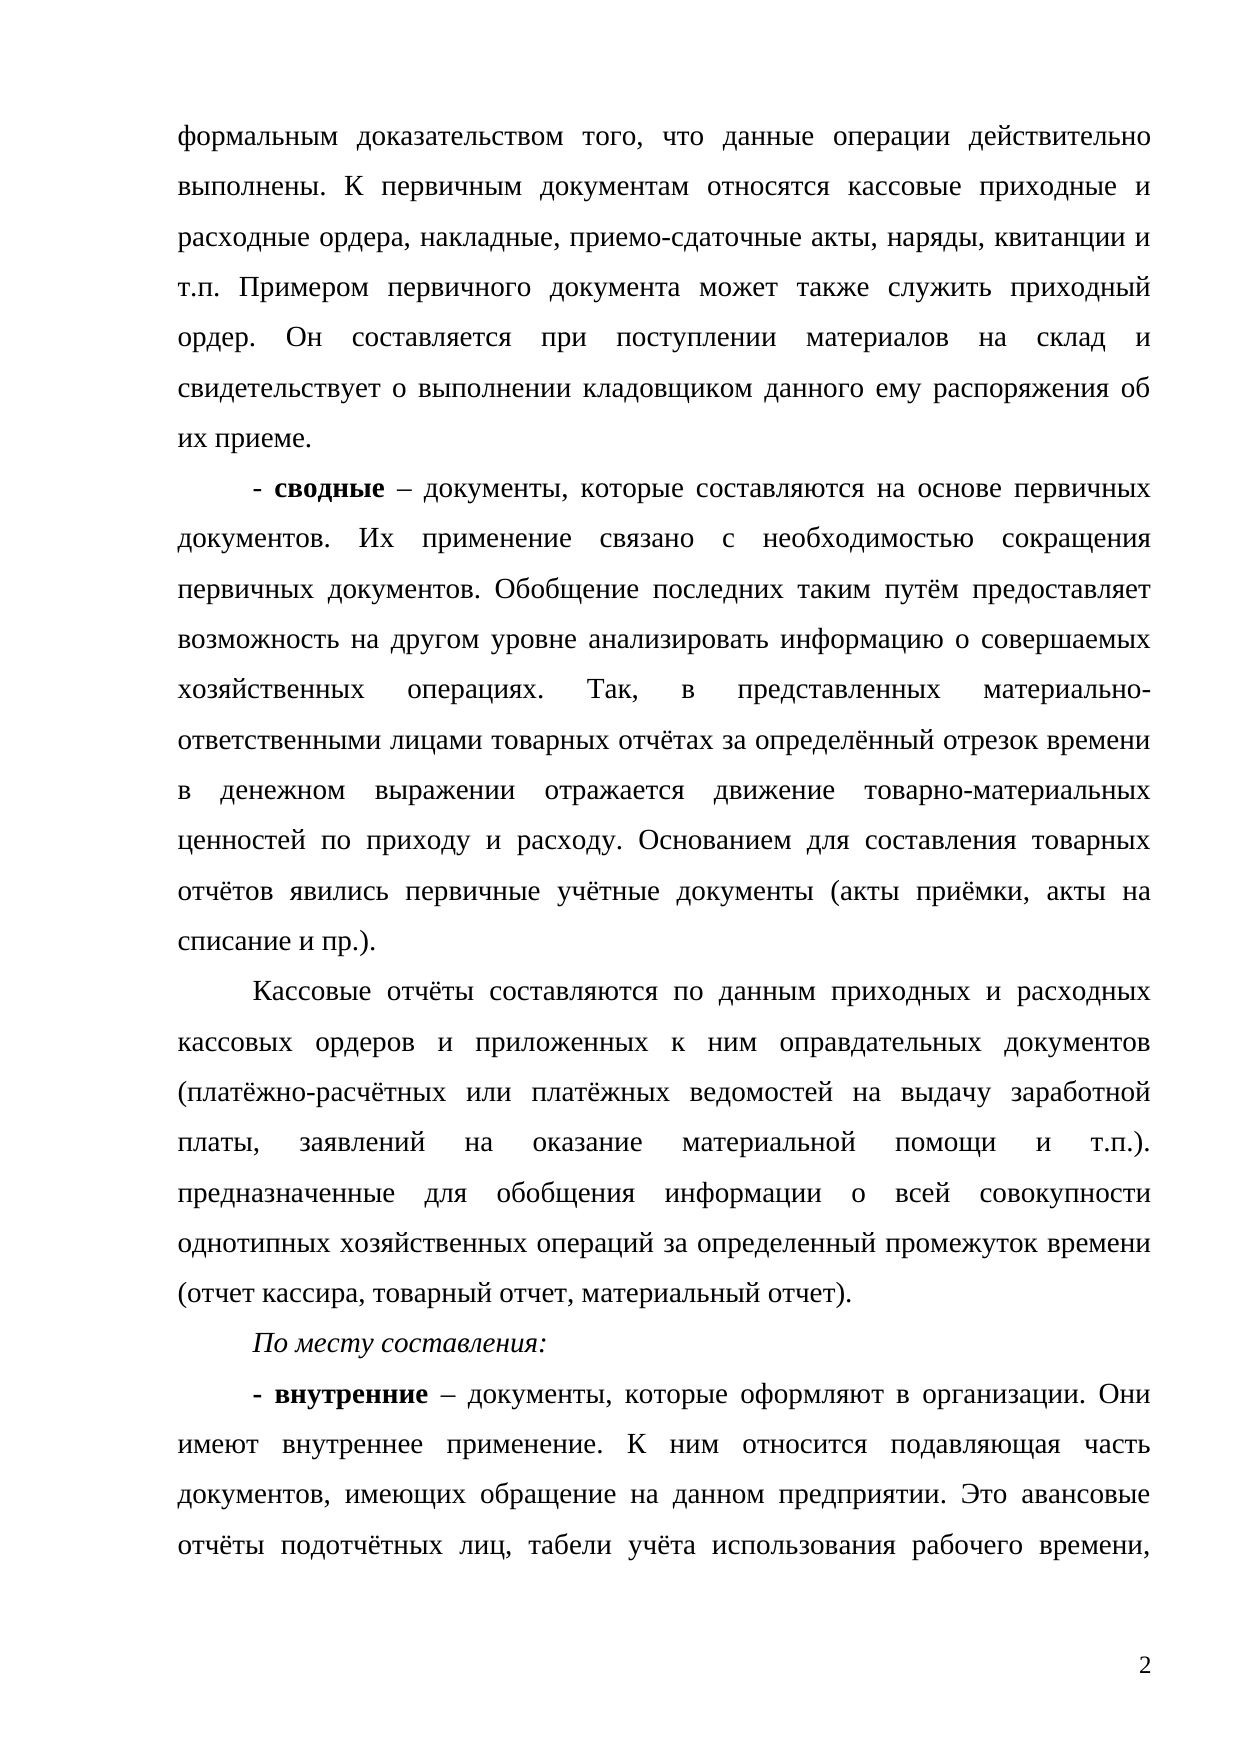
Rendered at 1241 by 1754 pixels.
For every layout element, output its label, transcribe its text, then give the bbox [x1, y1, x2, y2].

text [177, 118, 1152, 453]
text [177, 1376, 1152, 1560]
text - сводные – документы, которые составляются на основе первичных документов. Их применение связано с необходимостью сокращения первичных документов. Обобщение последних таким путём предоставляет возможность на другом уровне анализировать информацию о совершаемых хозяйственных операциях. Так, в представленных материально-ответственными лицами товарных отчётах за определённый отрезок времени в денежном выражении отражается движение товарно-материальных ценностей по приходу и расходу. Основанием для составления товарных отчётов явились первичные учётные документы (акты приёмки, акты на списание и пр.). [177, 470, 1152, 957]
text По месту составления: [177, 1326, 1152, 1359]
text Кассовые отчёты составляются по данным приходных и расходных кассовых ордеров и приложенных к ним оправдательных документов (платёжно-расчётных или платёжных ведомостей на выдачу заработной платы, заявлений на оказание материальной помощи и т.п.). предназначенные для обобщения информации о всей совокупности однотипных хозяйственных операций за определенный промежуток времени (отчет кассира, товарный отчет, материальный отчет). [177, 973, 1152, 1309]
